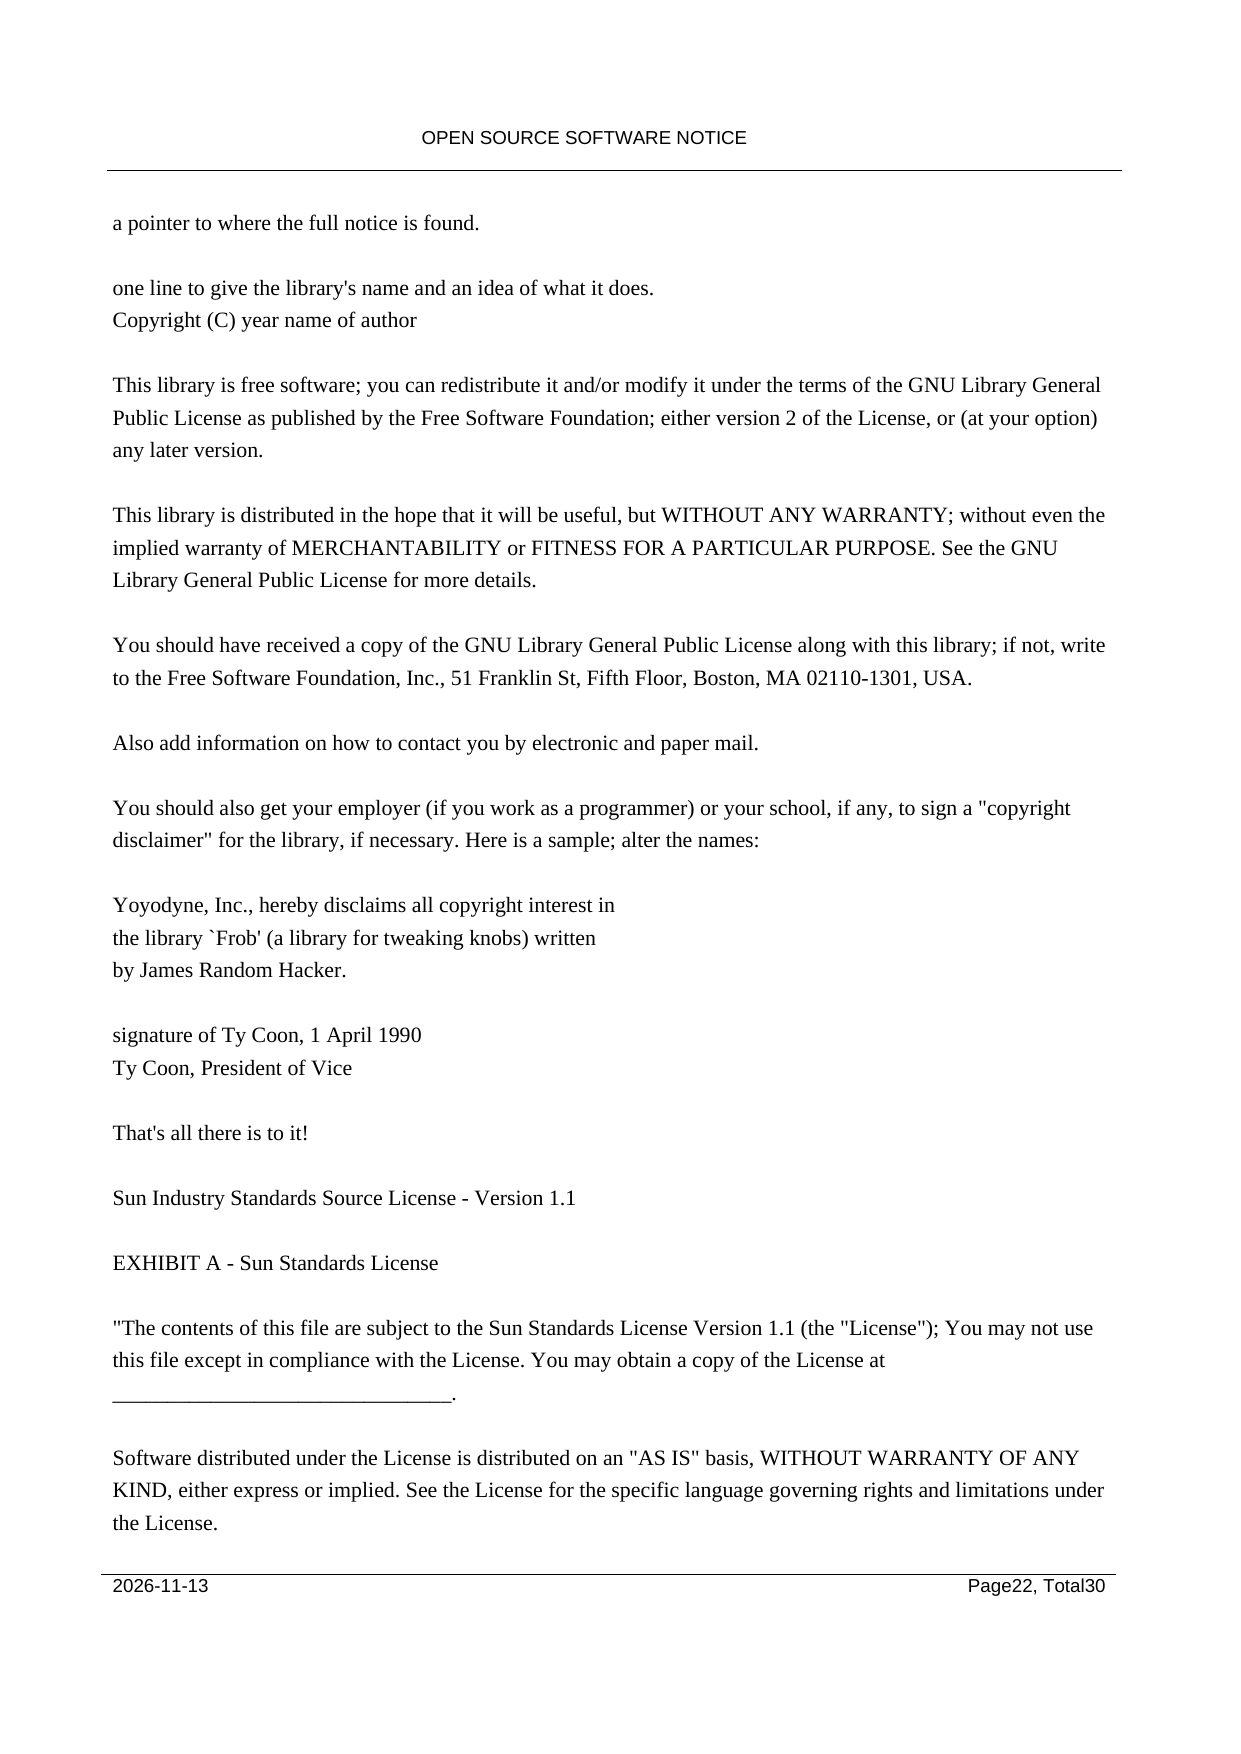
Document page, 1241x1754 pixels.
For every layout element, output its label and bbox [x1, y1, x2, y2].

text [112, 206, 1128, 1539]
